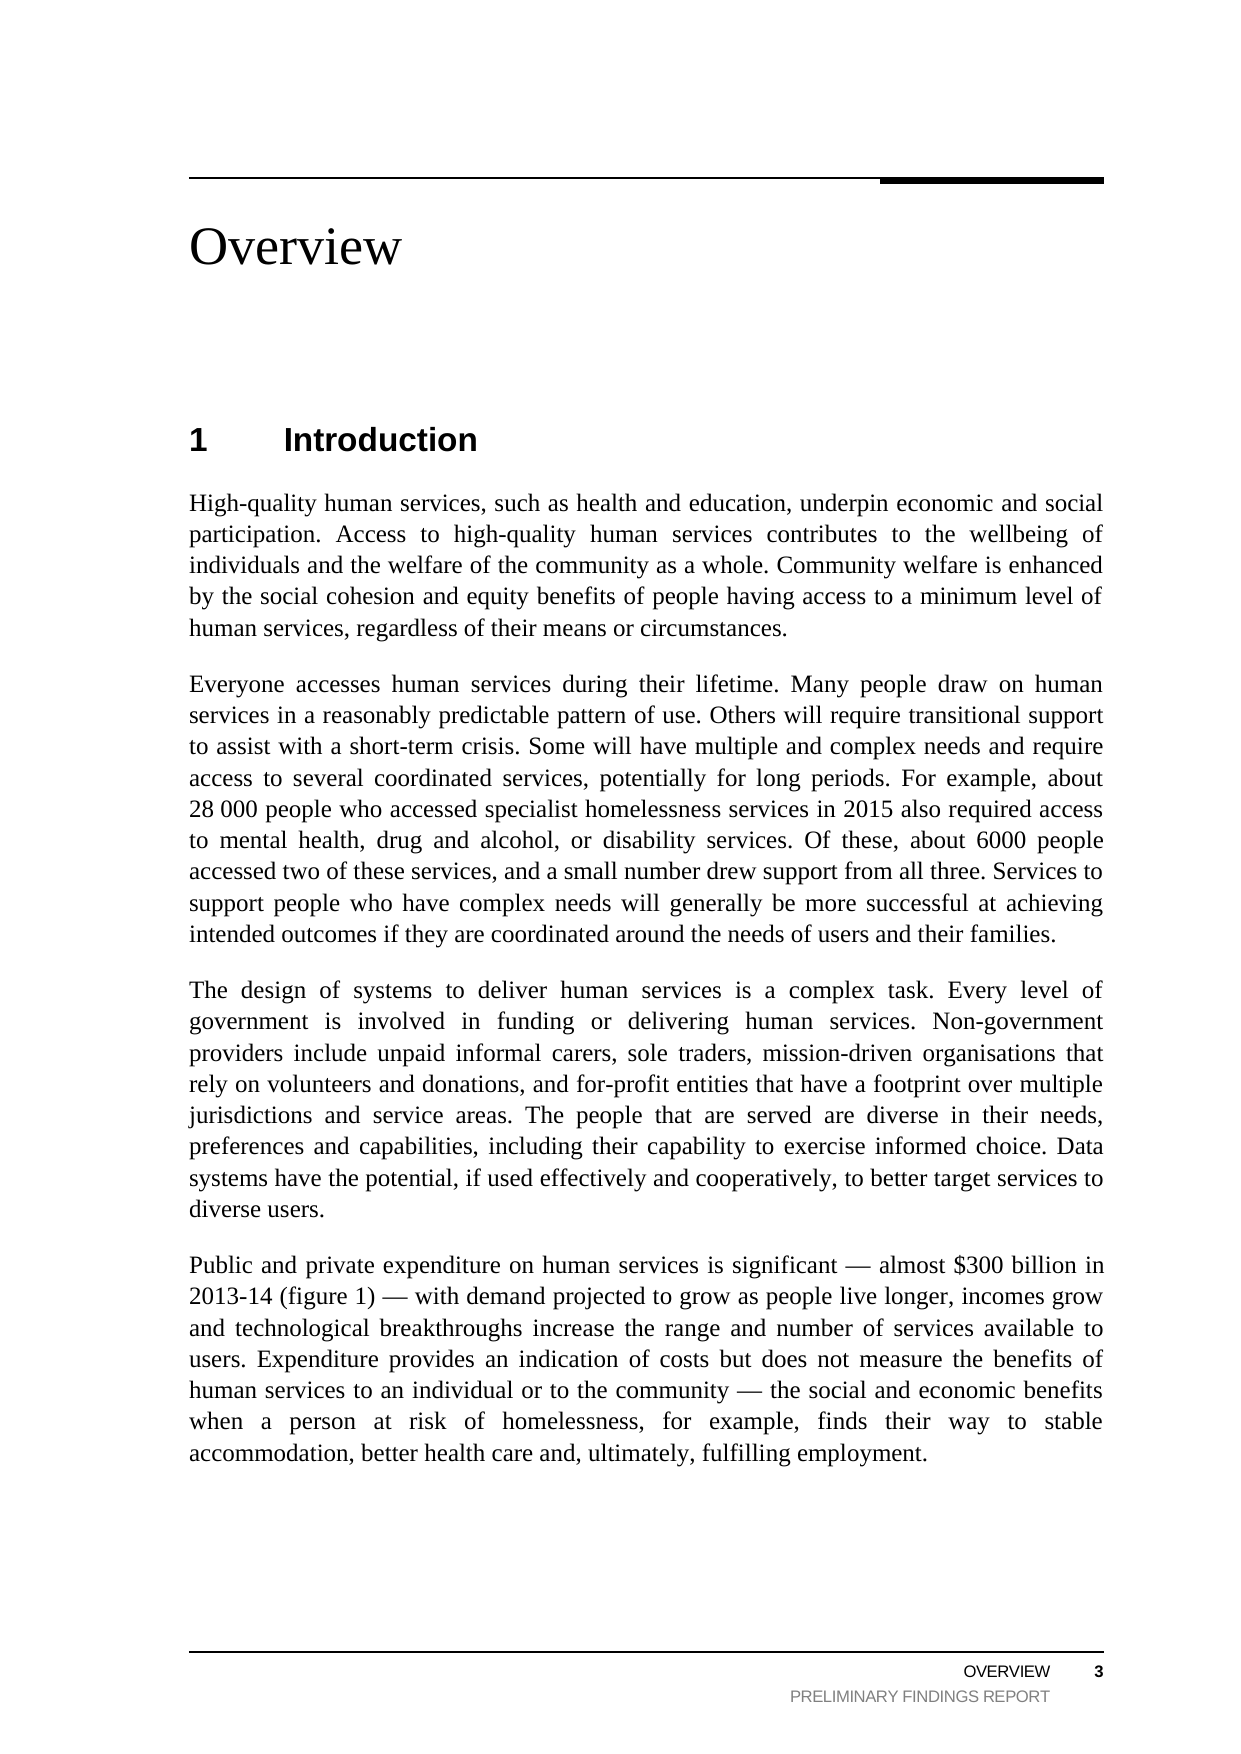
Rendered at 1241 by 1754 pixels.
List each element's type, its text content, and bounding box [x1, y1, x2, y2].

text High-quality human services, such as health and education, underpin economic and social participation. Access to high-quality human services contributes to the wellbeing of individuals and the welfare of the community as a whole. Community welfare is enhanced by the social cohesion and equity benefits of people having access to a minimum level of human services, regardless of their means or circumstances. [189, 485, 1104, 641]
text Public and private expenditure on human services is significant — almost $300 billion in 2013-14 (figure 1) — with demand projected to grow as people live longer, incomes grow and technological breakthroughs increase the range and number of services available to users. Expenditure provides an indication of costs but does not measure the benefits of human services to an individual or to the community — the social and economic benefits when a person at risk of homelessness, for example, finds their way to stable accommodation, better health care and, ultimately, fulfilling employment. [189, 1248, 1104, 1466]
subtitle Overview [189, 214, 1104, 277]
text Everyone accesses human services during their lifetime. Many people draw on human services in a reasonably predictable pattern of use. Others will require transitional support to assist with a short-term crisis. Some will have multiple and complex needs and require access to several coordinated services, potentially for long periods. For example, about 28 000 people who accessed specialist homelessness services in 2015 also required access to mental health, drug and alcohol, or disability services. Of these, about 6000 people accessed two of these services, and a small number drew support from all three. Services to support people who have complex needs will generally be more successful at achieving intended outcomes if they are coordinated around the needs of users and their families. [189, 666, 1104, 948]
text The design of systems to deliver human services is a complex task. Every level of government is involved in funding or delivering human services. Non-government providers include unpaid informal carers, sole traders, mission-driven organisations that rely on volunteers and donations, and for-profit entities that have a footprint over multiple jurisdictions and service areas. The people that are served are diverse in their needs, preferences and capabilities, including their capability to exercise informed choice. Data systems have the potential, if used effectively and cooperatively, to better target services to diverse users. [189, 973, 1104, 1223]
